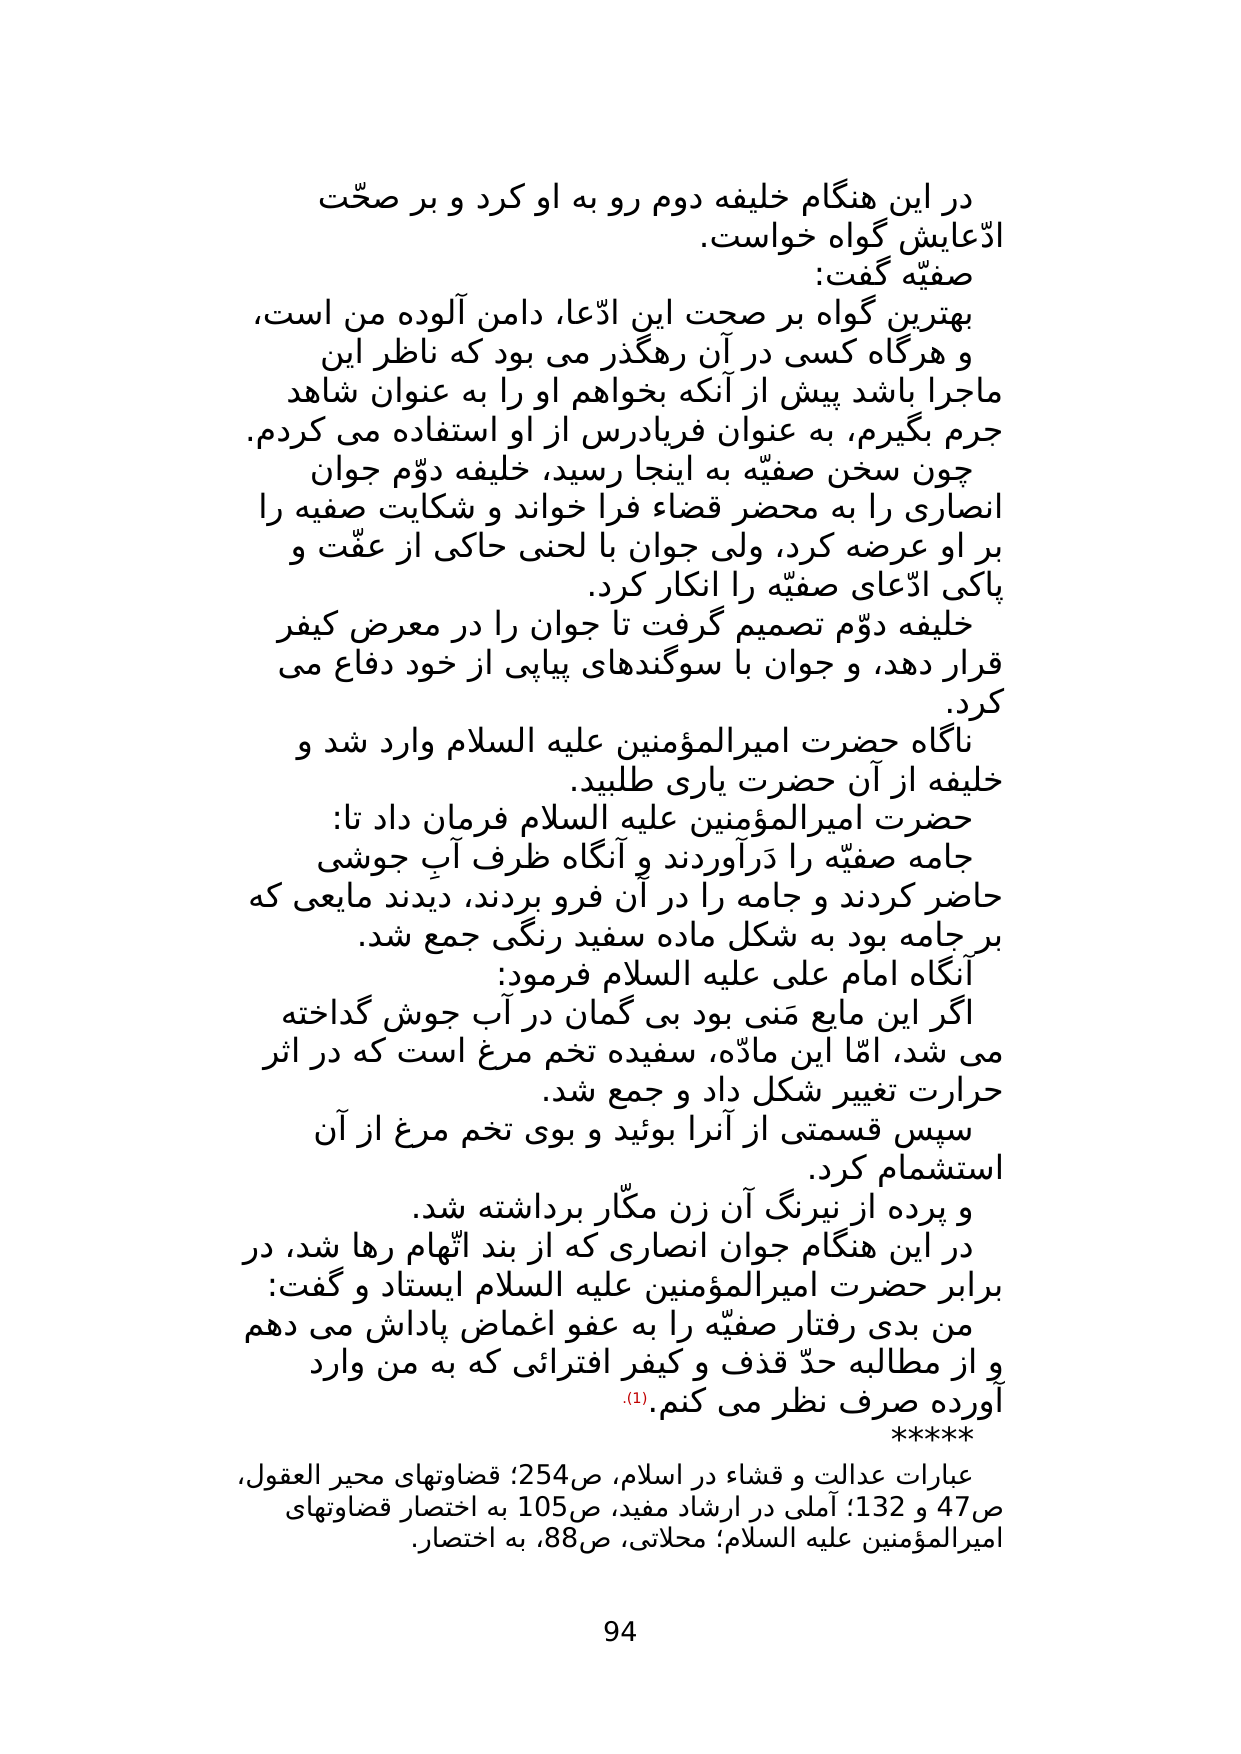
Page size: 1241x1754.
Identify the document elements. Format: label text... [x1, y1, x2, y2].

text حضرت امیرالمؤمنین علیه السلام فرمان داد تا: [236, 799, 1004, 838]
text و پرده از نیرنگ آن زن مکّار برداشته شد. [236, 1187, 1004, 1226]
text عبارات عدالت و قشاء در اسلام، ص254؛ قضاوتهای محیر العقول، ص47 و 132؛ آملی در ارشاد مفید، ص105 به اختصار قضاوتهای امیرالمؤمنین علیه السلام؛ محلاتی، ص88، به اختصار. [236, 1459, 1004, 1554]
text بهترین گواه بر صحت این ادّعا، دامن آلوده من است، [236, 294, 1004, 333]
text جامه صفیّه را دَرآوردند و آنگاه ظرف آبِ جوشی حاضر کردند و جامه را در آن فرو بردند، دیدند مایعی که بر جامه بود به شکل ماده سفید رنگی جمع شد. [236, 838, 1004, 954]
text و هرگاه کسی در آن رهگذر می بود که ناظر این ماجرا باشد پیش از آنکه بخواهم او را به عنوان شاهد جرم بگیرم، به عنوان فریادرس از او استفاده می کردم. [236, 333, 1004, 449]
text چون سخن صفیّه به اینجا رسید، خلیفه دوّم جوان انصاری را به محضر قضاء فرا خواند و شکایت صفیه را بر او عرضه کرد، ولی جوان با لحنی حاکی از عفّت و پاکی ادّعای صفیّه را انکار کرد. [236, 449, 1004, 604]
text ناگاه حضرت امیرالمؤمنین علیه السلام وارد شد و خلیفه از آن حضرت یاری طلبید. [236, 721, 1004, 799]
text صفیّه گفت: [236, 255, 1004, 294]
text اگر این مایع مَنی بود بی گمان در آب جوش گداخته می شد، امّا این مادّه، سفیده تخم مرغ است که در اثر حرارت تغییر شکل داد و جمع شد. [236, 993, 1004, 1110]
text سپس قسمتی از آنرا بوئید و بوی تخم مرغ از آن استشمام کرد. [236, 1110, 1004, 1187]
text در این هنگام خلیفه دوم رو به او کرد و بر صحّت ادّعایش گواه خواست. [236, 177, 1004, 255]
text در این هنگام جوان انصاری که از بند اتّهام رها شد، در برابر حضرت امیرالمؤمنین علیه السلام ایستاد و گفت: [236, 1226, 1004, 1304]
text من بدی رفتار صفیّه را به عفو اغماض پاداش می دهم و از مطالبه حدّ قذف و کیفر افترائی که به من وارد آورده صرف نظر می کنم.(1). [236, 1304, 1004, 1421]
text ***** [236, 1421, 1004, 1459]
text خلیفه دوّم تصمیم گرفت تا جوان را در معرض کیفر قرار دهد، و جوان با سوگندهای پیاپی از خود دفاع می کرد. [236, 604, 1004, 721]
text آنگاه امام علی علیه السلام فرمود: [236, 954, 1004, 993]
